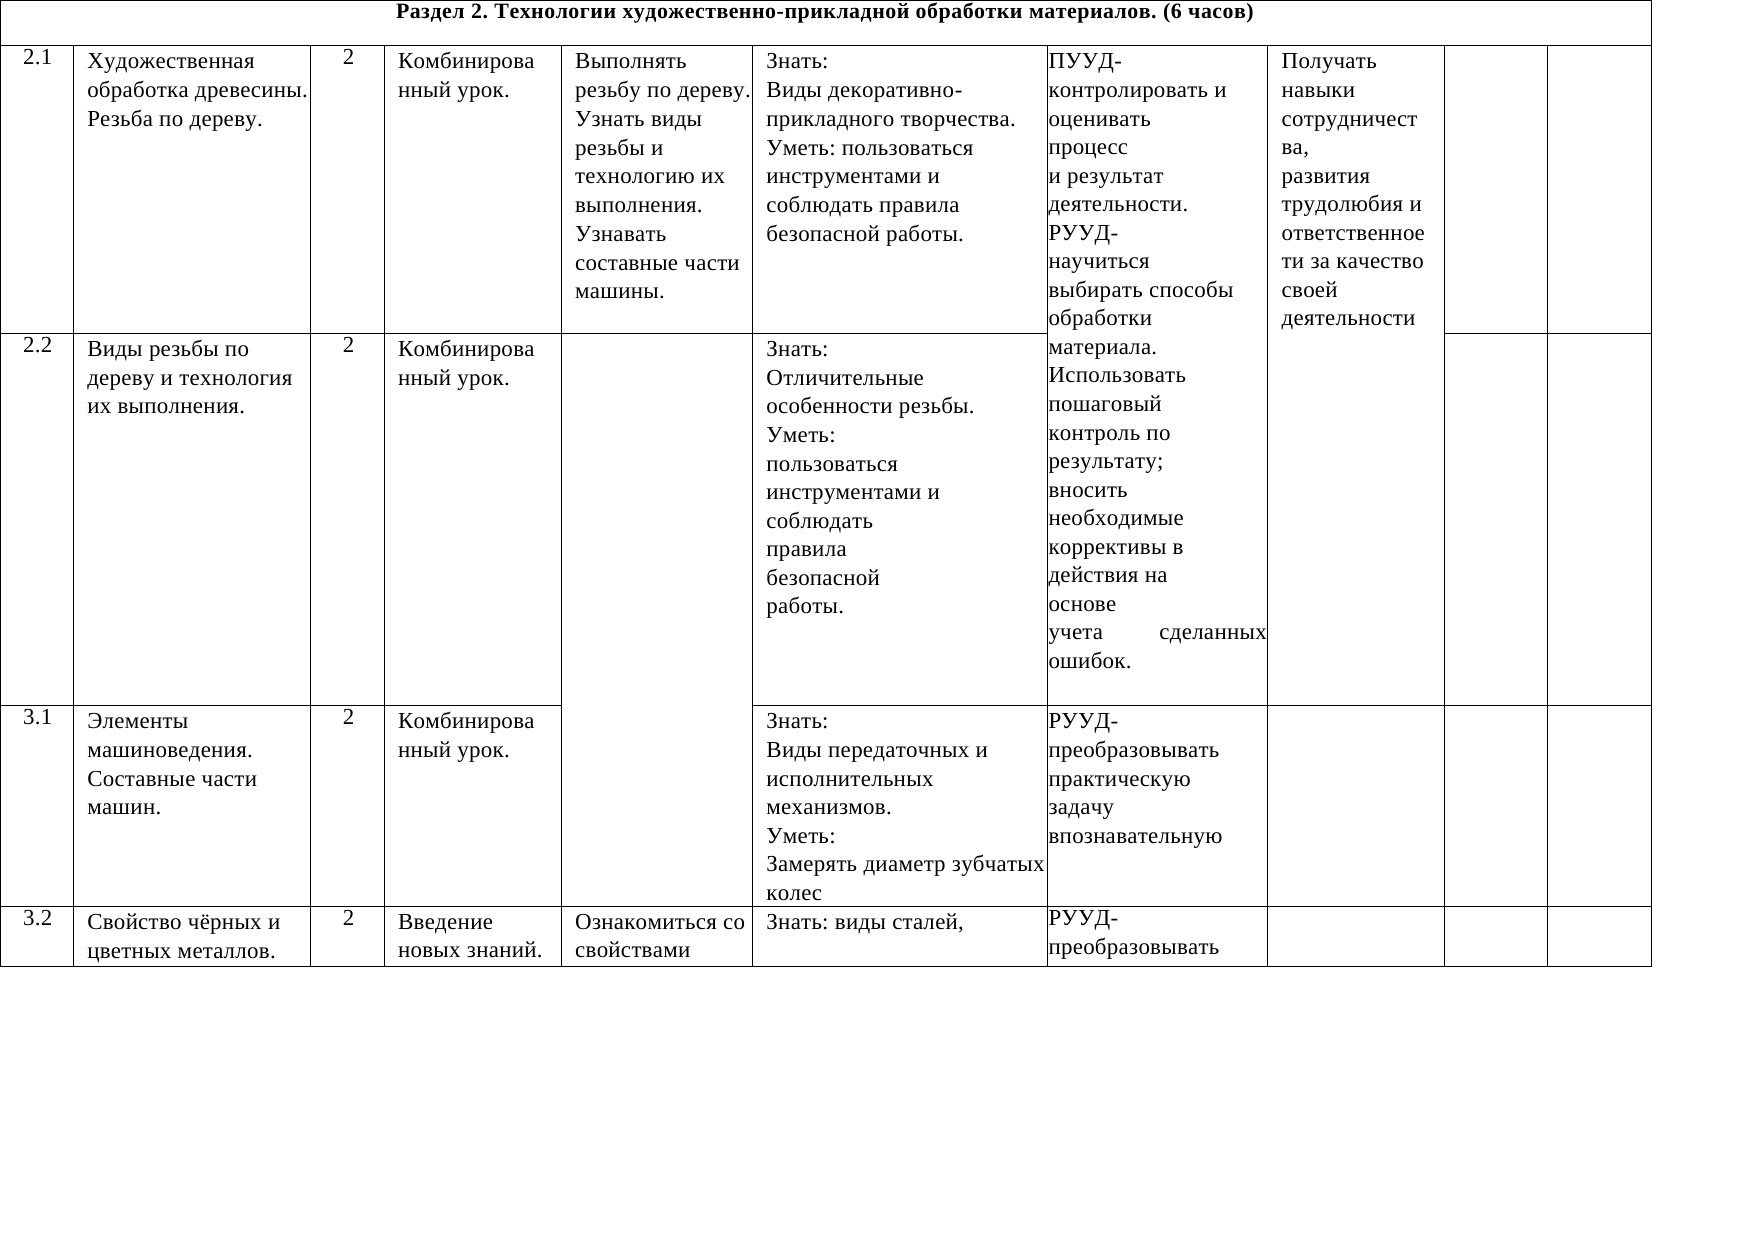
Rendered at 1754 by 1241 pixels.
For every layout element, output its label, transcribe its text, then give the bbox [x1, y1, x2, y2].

table_cell 2 [311, 706, 384, 906]
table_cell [385, 46, 561, 333]
table_cell 2 [311, 46, 384, 333]
table_cell Комбинирова нный урок. [385, 706, 561, 906]
table_cell 2 [311, 907, 384, 966]
table_cell Знать: Виды декоративноприкладного творчества. Уметь: пользоваться инструментами и соблюдать правила безопасной работы. [753, 46, 1047, 333]
table_cell 2 [311, 334, 384, 705]
table_cell Ознакомиться со свойствами [562, 907, 752, 966]
table_cell РУУД- преобразовывать [1048, 907, 1267, 966]
table_cell Свойство чёрных и цветных металлов. [74, 907, 310, 966]
table_cell Знать: Виды передаточных и исполнительных механизмов. Уметь: Замерять диаметр зубчатых колес [753, 706, 1047, 906]
table_cell [1445, 46, 1547, 333]
table_cell [1445, 907, 1547, 966]
table_cell Получать навыки сотрудничест ва, развития трудолюбия и ответственное ти за качество своей деятельности [1268, 46, 1444, 705]
table_cell Введение новых знаний. [385, 907, 561, 966]
table_cell РУУД- преобразовывать практическую задачу впознавательную [1048, 706, 1267, 906]
table_cell 2.2 [1, 334, 73, 705]
table_cell [1268, 907, 1444, 966]
table_cell Выполнять резьбу по дереву. Узнать виды резьбы и технологию их выполнения. Узнавать составные части машины. [562, 46, 752, 333]
table_cell [1548, 907, 1651, 966]
table_cell [1268, 706, 1444, 906]
table_cell [562, 334, 752, 906]
table_header Раздел 2. Технологии художественно-прикладной обработки материалов. (6 часов) [1, 1, 1651, 45]
table_cell Художественная обработка древесины. Резьба по дереву. [74, 46, 310, 333]
table_cell 3.1 [1, 706, 73, 906]
table_cell 2.1 [1, 46, 73, 333]
table_cell [1548, 334, 1651, 705]
table_cell [1548, 46, 1651, 333]
table_cell ПУУД- контролировать и оценивать процесс и результат деятельности. РУУД- научиться выбирать способы обработки материала. Использовать пошаговый контроль по результату; вносить необходимые коррективы в действия на основе учета сделанных ошибок. [1048, 46, 1267, 705]
table_cell Знать: Отличительные особенности резьбы. Уметь: пользоваться инструментами и соблюдать правила безопасной работы. [753, 334, 1047, 705]
table_cell [1445, 334, 1547, 705]
table_cell Элементы машиноведения. Составные части машин. [74, 706, 310, 906]
table_cell [1445, 706, 1547, 906]
table_cell Знать: виды сталей, [753, 907, 1047, 966]
table_cell [1548, 706, 1651, 906]
table_cell 3.2 [1, 907, 73, 966]
table_cell Виды резьбы по дереву и технология их выполнения. [74, 334, 310, 705]
table_cell Комбинирова нный урок. [385, 334, 561, 705]
